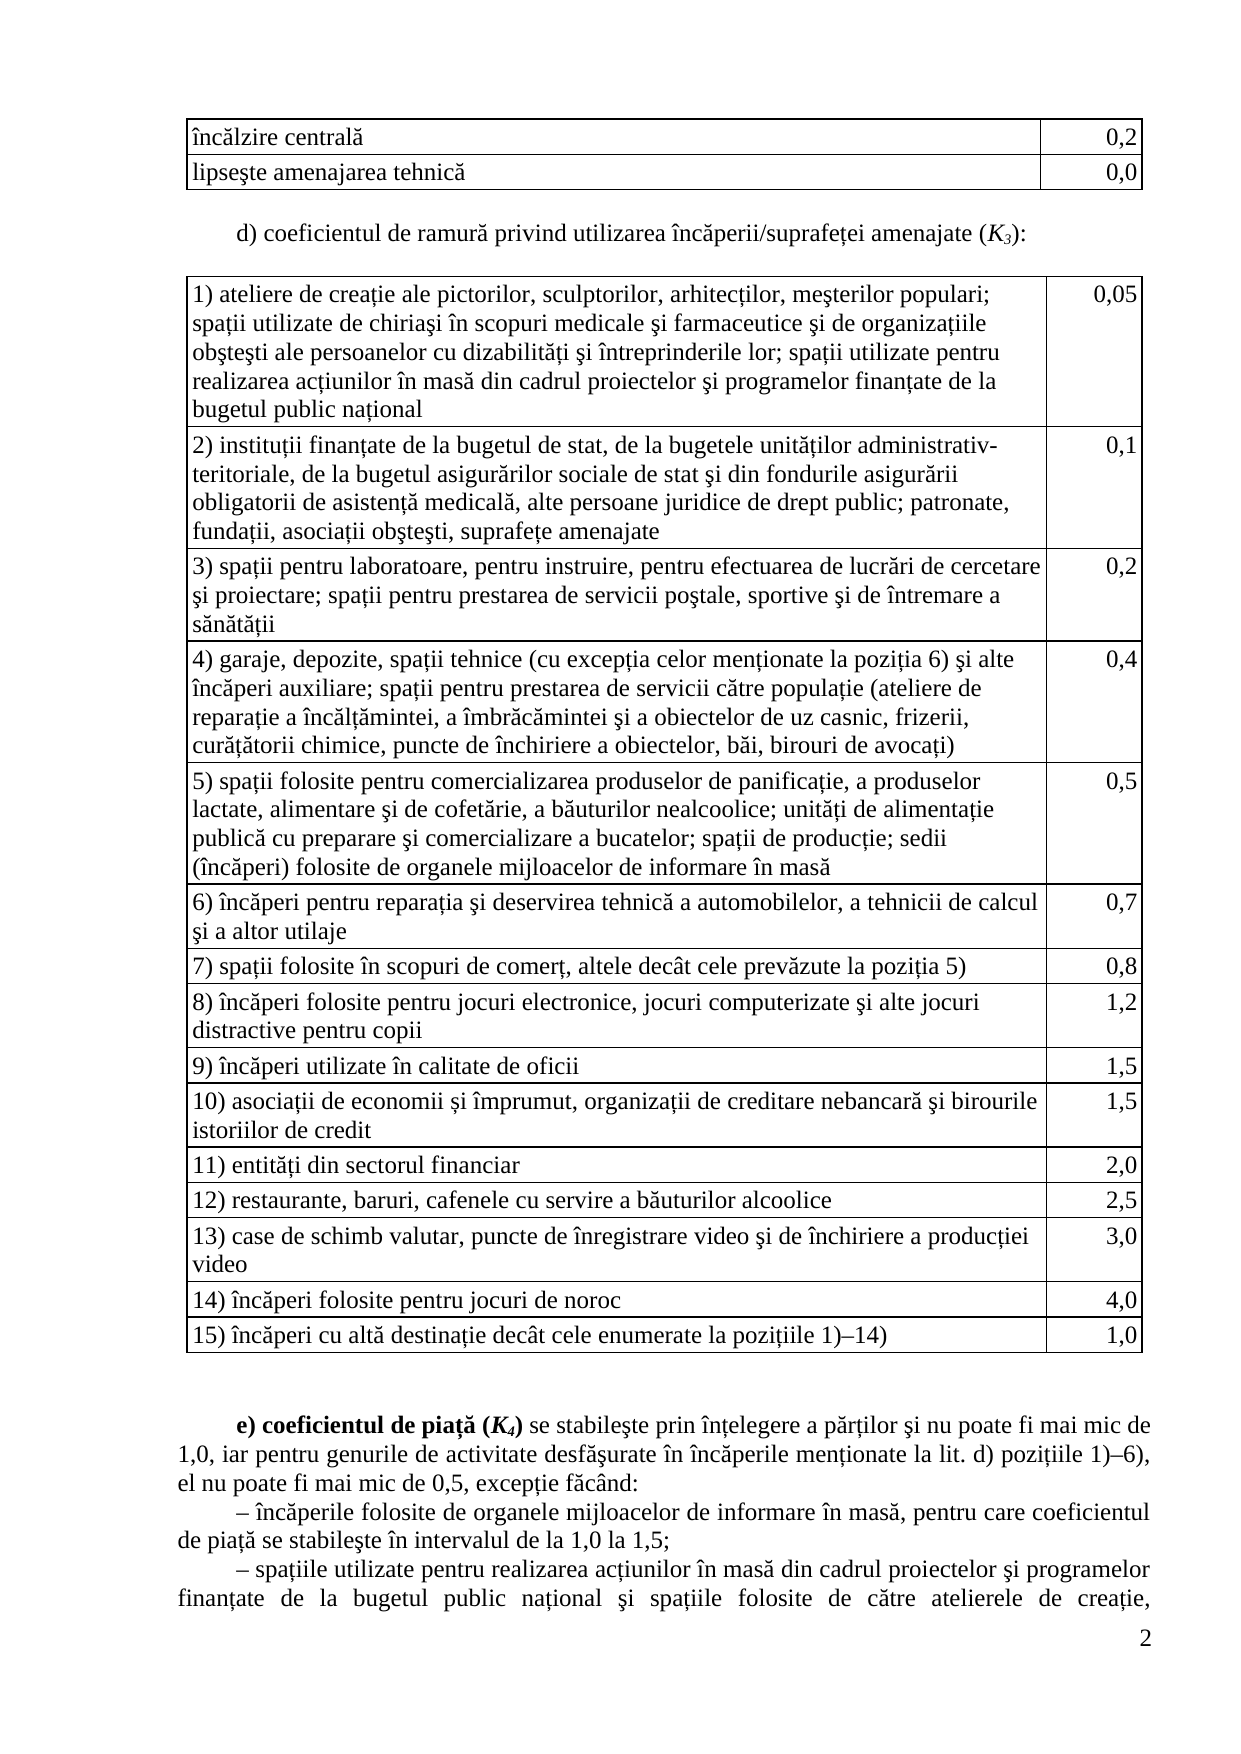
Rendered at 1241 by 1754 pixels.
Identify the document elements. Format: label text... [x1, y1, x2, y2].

table_cell 0,5 [1047, 763, 1141, 883]
table_cell 0,8 [1047, 949, 1141, 983]
text – încăperile folosite de organele mijloacelor de informare în masă, pentru care coeficientul de piață se stabileşte în intervalul de la 1,0 la 1,5; [177, 1497, 1152, 1554]
table_cell 0,7 [1047, 885, 1141, 947]
table_cell 4,0 [1047, 1282, 1141, 1316]
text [177, 1554, 1152, 1612]
table_cell 7) spații folosite în scopuri de comerț, altele decât cele prevăzute la poziția 5) [188, 949, 1046, 983]
table_cell 10) asociații de economii și împrumut, organizații de creditare nebancară şi birourile istoriilor de credit [188, 1084, 1046, 1146]
table_cell 0,4 [1047, 642, 1141, 762]
table_cell 3) spații pentru laboratoare, pentru instruire, pentru efectuarea de lucrări de cercetare şi proiectare; spații pentru prestarea de servicii poştale, sportive şi de întremare a sănătății [188, 549, 1046, 640]
table_cell 4) garaje, depozite, spații tehnice (cu excepția celor menționate la poziția 6) şi alte încăperi auxiliare; spații pentru prestarea de servicii către populație (ateliere de reparație a încălțămintei, a îmbrăcămintei şi a obiectelor de uz casnic, frizerii, curățătorii chimice, puncte de închiriere a obiectelor, băi, birouri de avocați) [188, 642, 1046, 762]
table_cell 1,2 [1047, 984, 1141, 1047]
table_cell 0,1 [1047, 427, 1141, 547]
table_cell lipseşte amenajarea tehnică [188, 155, 1040, 189]
table_cell 0,0 [1041, 155, 1141, 189]
table_cell 15) încăperi cu altă destinație decât cele enumerate la pozițiile 1)–14) [188, 1318, 1046, 1351]
table_cell 2,0 [1047, 1148, 1141, 1181]
table_cell încălzire centrală [188, 120, 1040, 153]
table_cell 9) încăperi utilizate în calitate de oficii [188, 1048, 1046, 1082]
table_cell 6) încăperi pentru reparația şi deservirea tehnică a automobilelor, a tehnicii de calcul şi a altor utilaje [188, 885, 1046, 947]
table_cell 5) spații folosite pentru comercializarea produselor de panificație, a produselor lactate, alimentare şi de cofetărie, a băuturilor nealcoolice; unități de alimentație publică cu preparare şi comercializare a bucatelor; spații de producție; sedii (încăperi) folosite de organele mijloacelor de informare în masă [188, 763, 1046, 883]
table_cell 2,5 [1047, 1183, 1141, 1217]
table_cell 0,2 [1047, 549, 1141, 640]
table_cell 13) case de schimb valutar, puncte de înregistrare video şi de închiriere a producției video [188, 1218, 1046, 1281]
table_cell 12) restaurante, baruri, cafenele cu servire a băuturilor alcoolice [188, 1183, 1046, 1217]
table_header 0,05 [1047, 277, 1141, 426]
table_header 1) ateliere de creație ale pictorilor, sculptorilor, arhitecților, meşterilor populari; spații utilizate de chiriaşi în scopuri medicale şi farmaceutice şi de organizațiile obşteşti ale persoanelor cu dizabilități şi întreprinderile lor; spații utilizate pentru realizarea acțiunilor în masă din cadrul proiectelor şi programelor finanțate de la bugetul public național [188, 277, 1046, 426]
table_cell 1,5 [1047, 1084, 1141, 1146]
table_cell 0,2 [1041, 120, 1141, 153]
table_cell 11) entități din sectorul financiar [188, 1148, 1046, 1181]
table_cell 1,0 [1047, 1318, 1141, 1351]
table_cell 8) încăperi folosite pentru jocuri electronice, jocuri computerizate şi alte jocuri distractive pentru copii [188, 984, 1046, 1047]
table_cell 14) încăperi folosite pentru jocuri de noroc [188, 1282, 1046, 1316]
table_cell 1,5 [1047, 1048, 1141, 1082]
table_cell 2) instituții finanțate de la bugetul de stat, de la bugetele unităților administrativ-teritoriale, de la bugetul asigurărilor sociale de stat şi din fondurile asigurării obligatorii de asistență medicală, alte persoane juridice de drept public; patronate, fundații, asociații obşteşti, suprafețe amenajate [188, 427, 1046, 547]
text d) coeficientul de ramură privind utilizarea încăperii/suprafeței amenajate (K3): [177, 218, 1152, 247]
table_cell 3,0 [1047, 1218, 1141, 1281]
text e) coeficientul de piață (K4) se stabileşte prin înțelegere a părților şi nu poate fi mai mic de 1,0, iar pentru genurile de activitate desfăşurate în încăperile menționate la lit. d) pozițiile 1)–6), el nu poate fi mai mic de 0,5, excepție făcând: [177, 1411, 1152, 1497]
